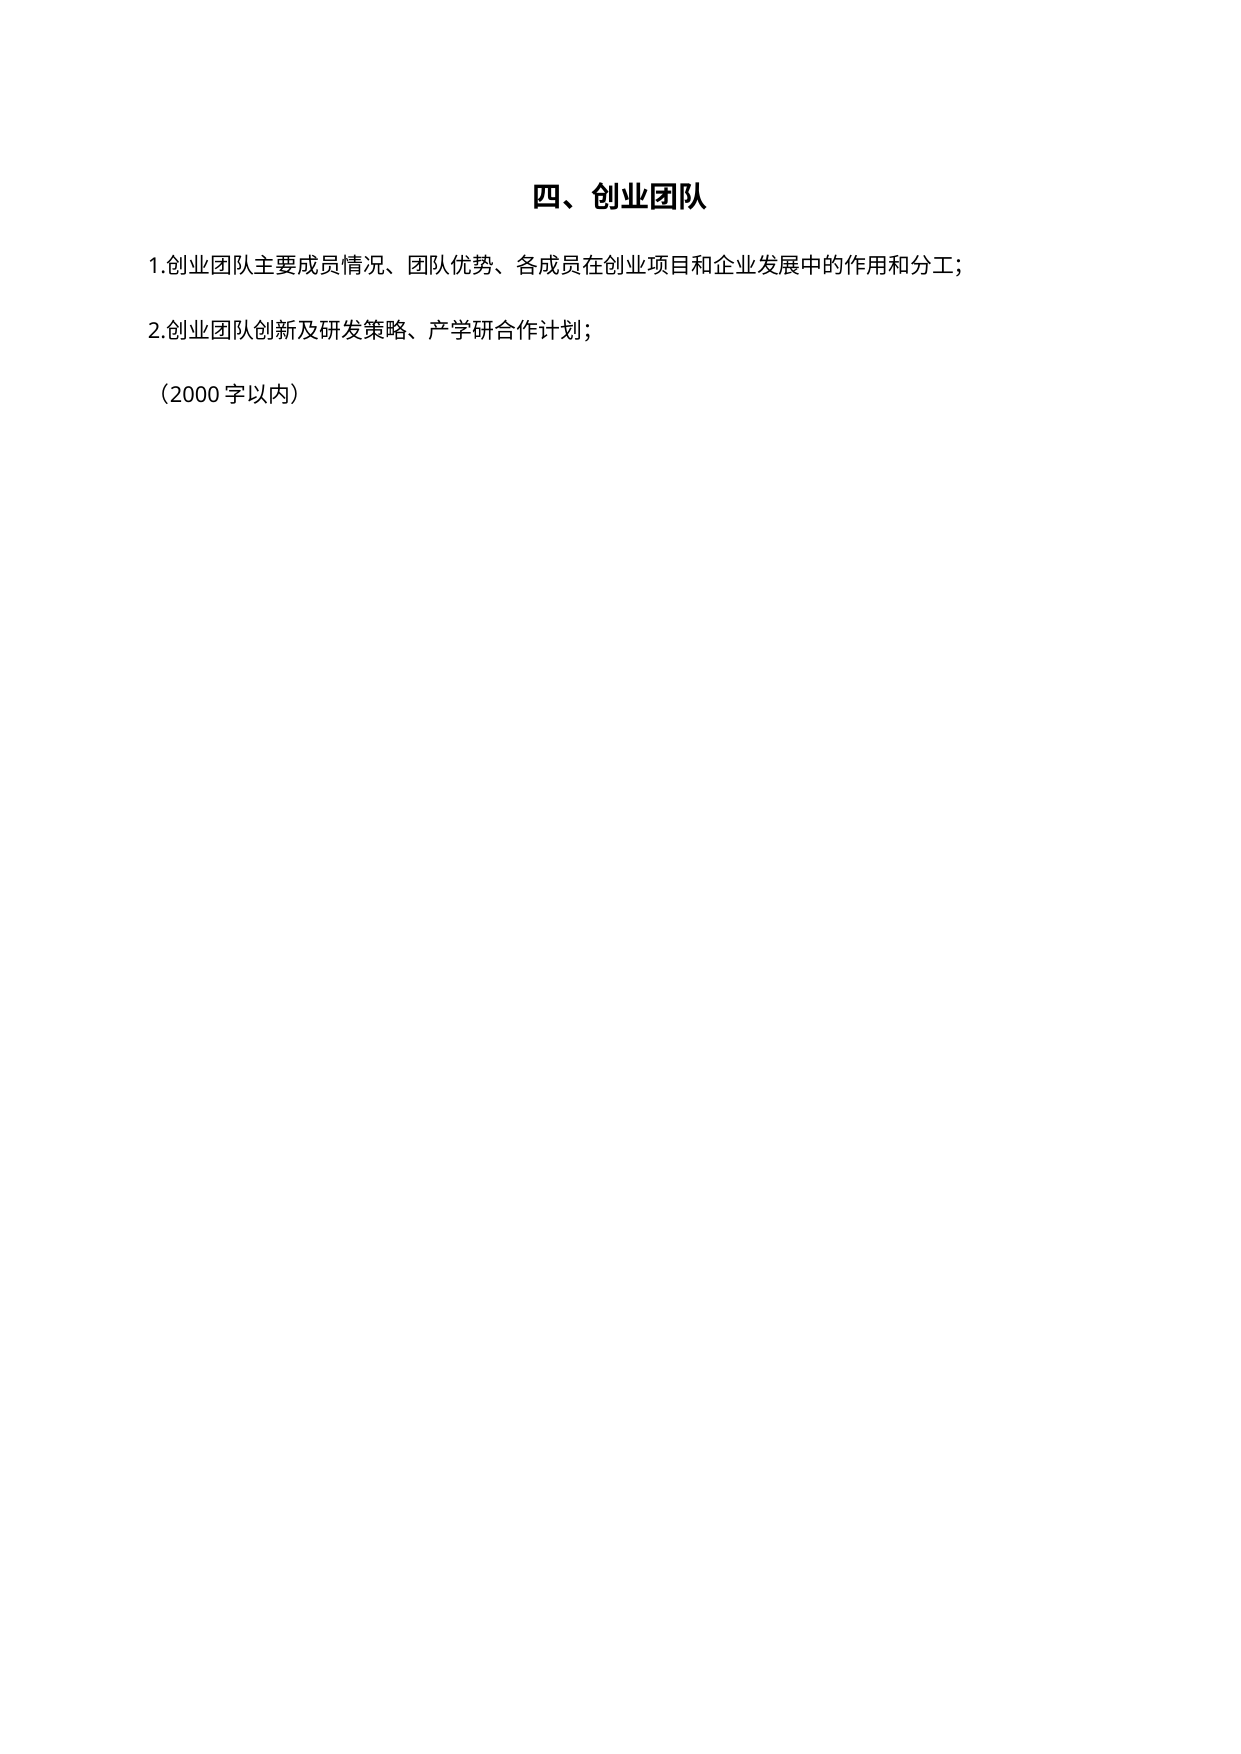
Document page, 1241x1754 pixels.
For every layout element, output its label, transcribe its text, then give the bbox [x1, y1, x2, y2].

text 1.创业团队主要成员情况、团队优势、各成员在创业项目和企业发展中的作用和分工； [148, 248, 1092, 281]
text （2000字以内） [148, 377, 1092, 409]
text 2.创业团队创新及研发策略、产学研合作计划； [148, 312, 1092, 345]
text 四、创业团队 [148, 162, 1092, 227]
